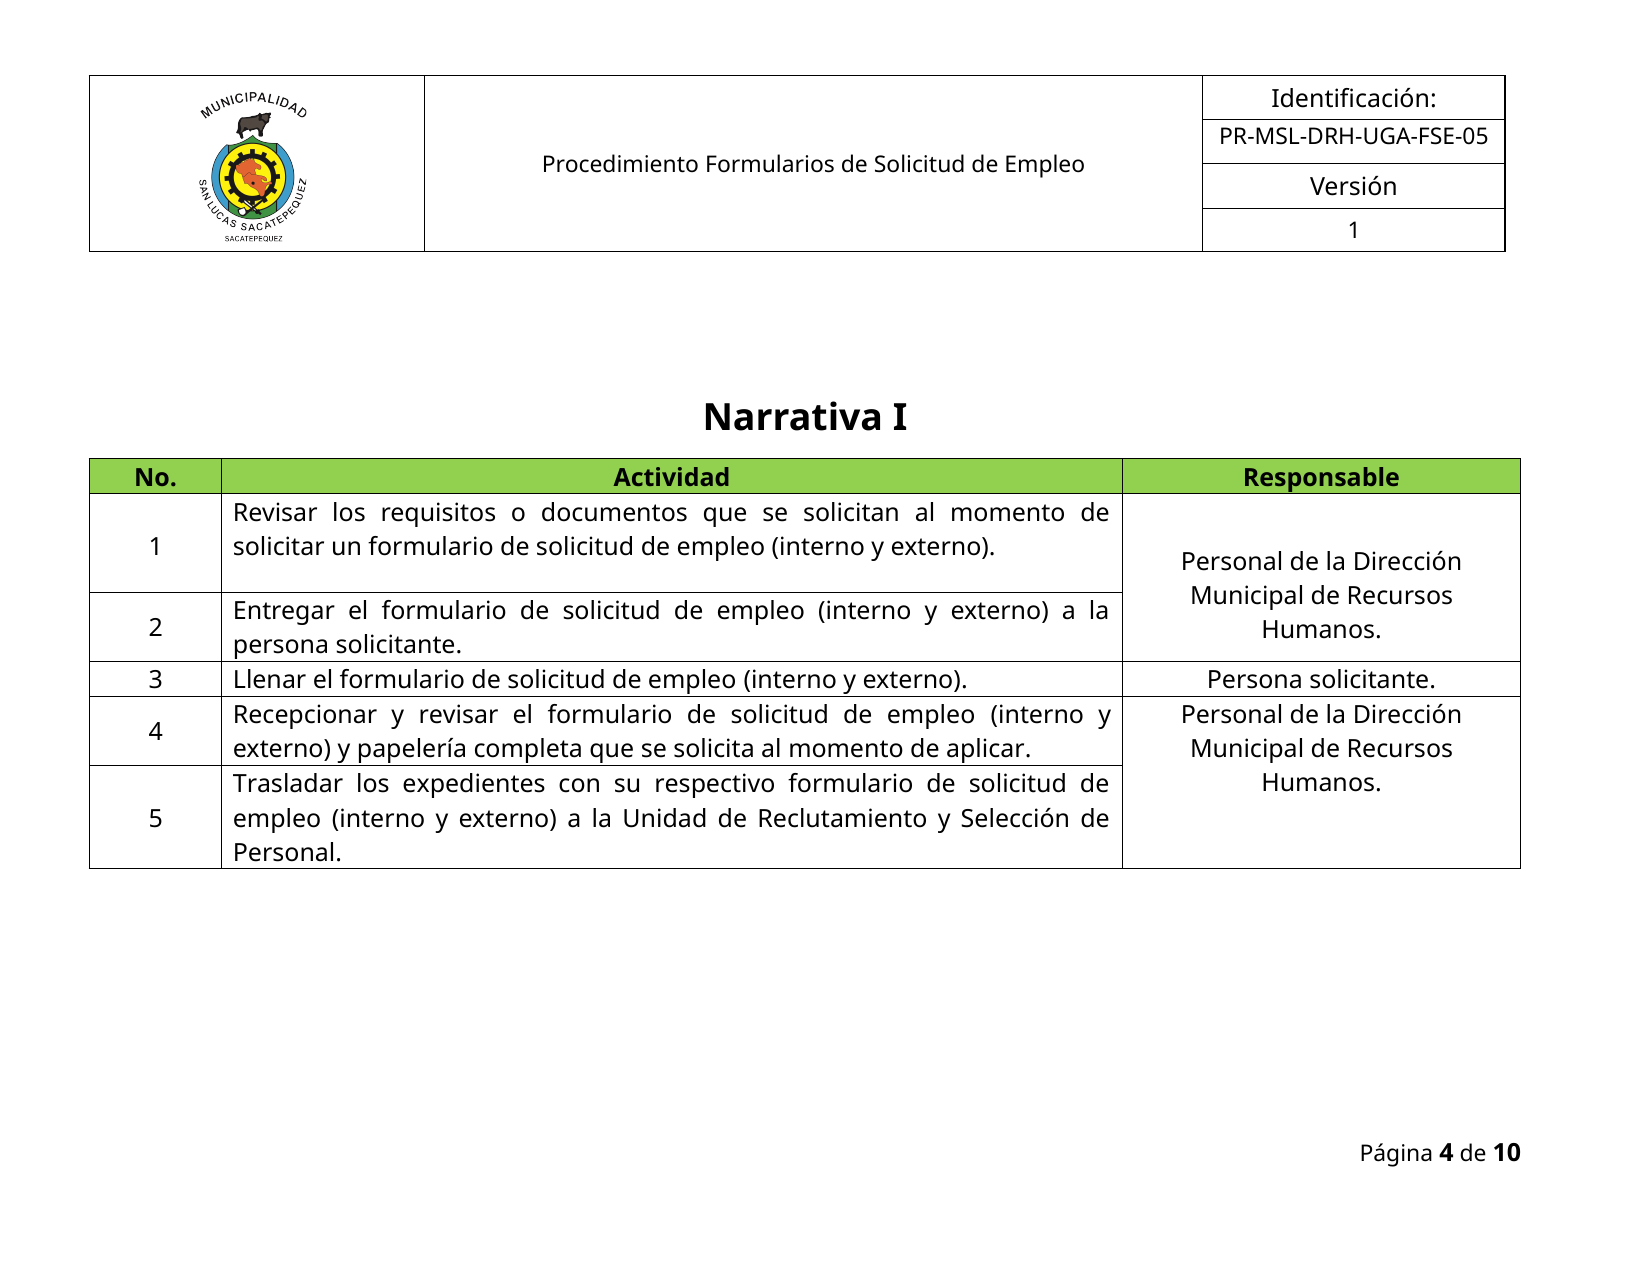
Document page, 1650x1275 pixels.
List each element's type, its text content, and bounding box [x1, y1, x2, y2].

table_cell 1 [90, 494, 221, 592]
table_cell 3 [90, 662, 221, 696]
table_cell Persona solicitante. [1123, 662, 1520, 696]
table_cell Personal de la Dirección Municipal de Recursos Humanos. [1123, 697, 1520, 868]
table_cell Entregar el formulario de solicitud de empleo (interno y externo) a la persona solicitante. [222, 593, 1122, 661]
table_cell Trasladar los expedientes con su respectivo formulario de solicitud de empleo (interno y externo) a la Unidad de Reclutamiento y Selección de Personal. [222, 766, 1122, 868]
text Narrativa I [89, 391, 1521, 442]
table_cell Revisar los requisitos o documentos que se solicitan al momento de solicitar un formulario de solicitud de empleo (interno y externo). [222, 494, 1122, 592]
picture [199, 92, 307, 242]
table_cell 2 [90, 593, 221, 661]
table_cell Recepcionar y revisar el formulario de solicitud de empleo (interno y externo) y papelería completa que se solicita al momento de aplicar. [222, 697, 1122, 765]
table_header Responsable [1123, 459, 1520, 493]
table_header Actividad [222, 459, 1122, 493]
table_cell Personal de la Dirección Municipal de Recursos Humanos. [1123, 494, 1520, 661]
table_cell Llenar el formulario de solicitud de empleo (interno y externo). [222, 662, 1122, 696]
table_cell 4 [90, 697, 221, 765]
table_cell 5 [90, 766, 221, 868]
table_header No. [90, 459, 221, 493]
